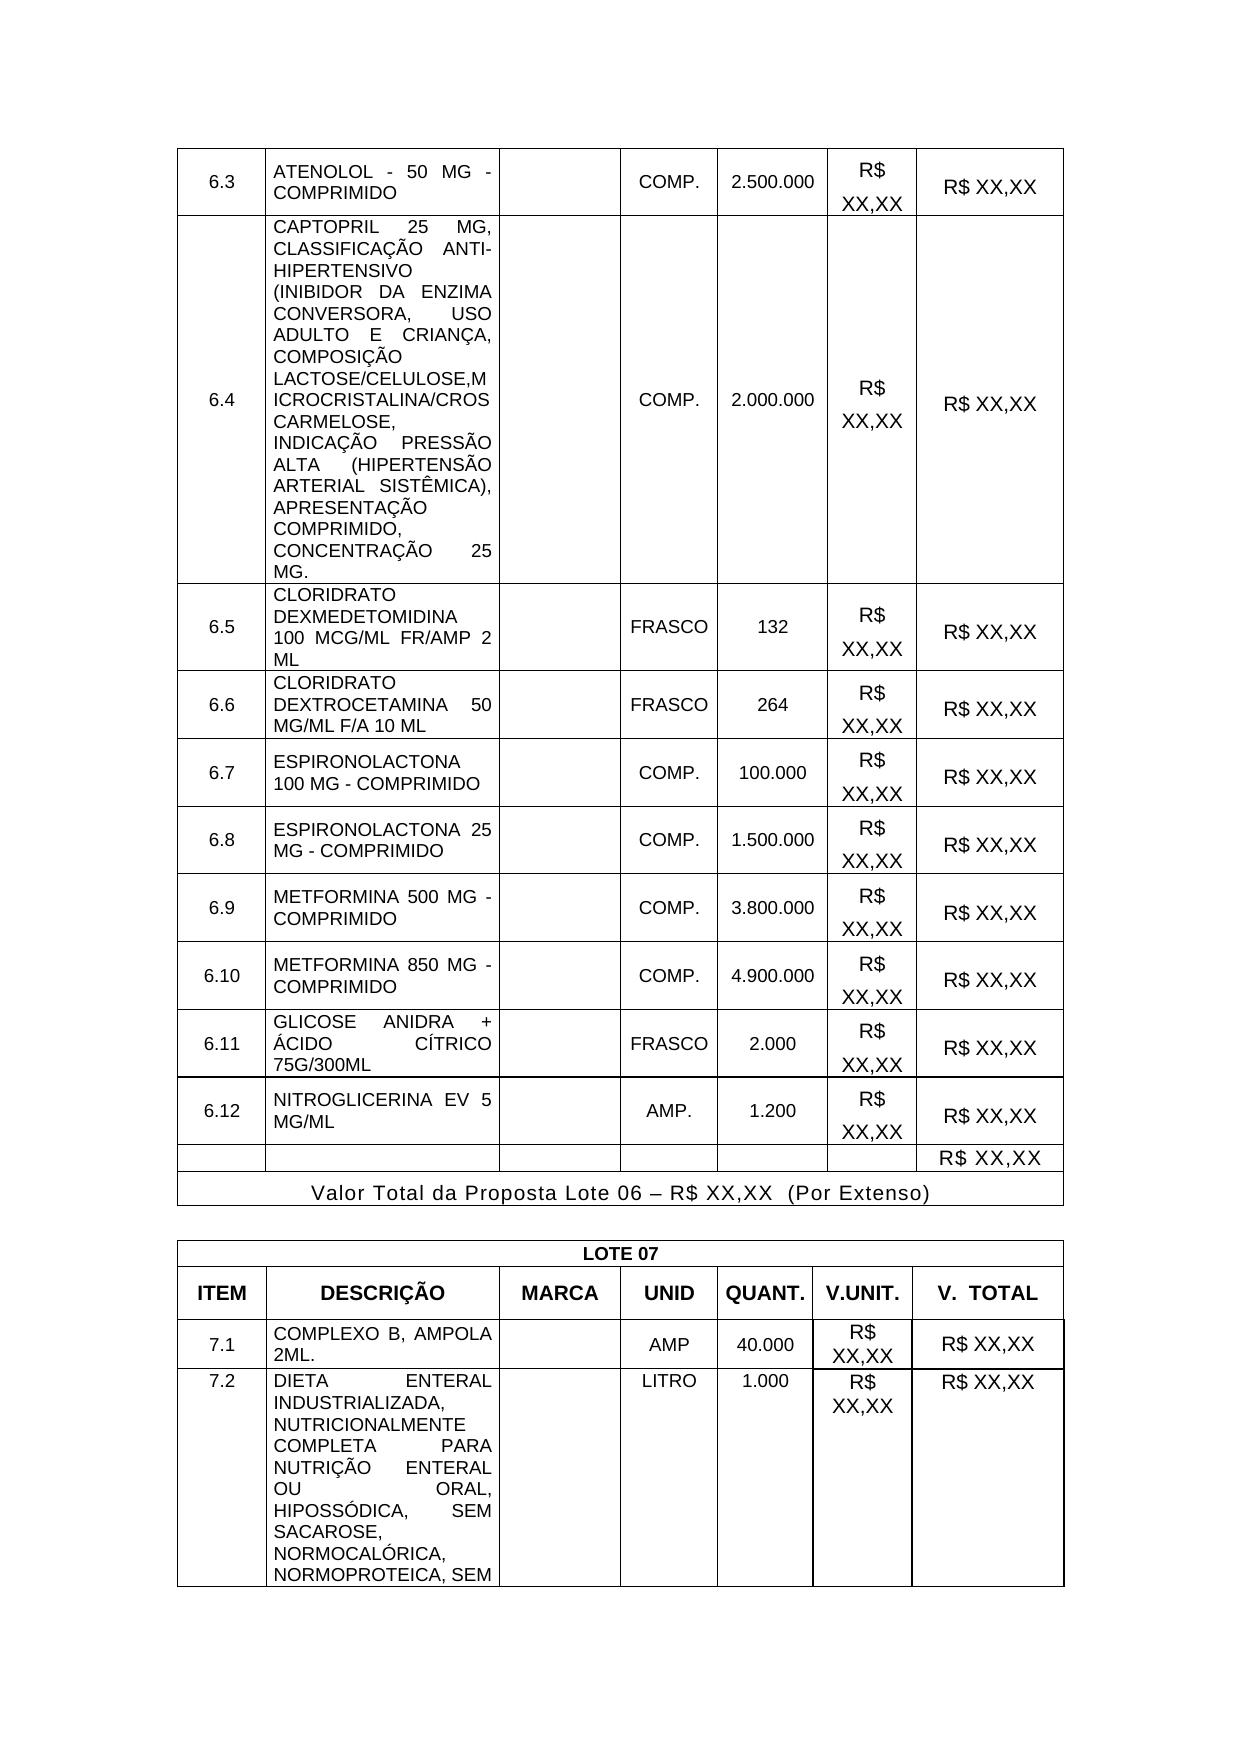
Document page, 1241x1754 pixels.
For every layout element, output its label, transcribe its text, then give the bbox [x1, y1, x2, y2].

table_cell METFORMINA 500 MG - COMPRIMIDO [266, 874, 499, 941]
table_cell GLICOSE ANIDRA + ÁCIDO CÍTRICO 75G/300ML [266, 1010, 499, 1076]
table_cell R$ XX,XX [828, 739, 916, 806]
table_cell [500, 874, 620, 941]
table_cell R$ XX,XX [828, 942, 916, 1009]
table_cell ATENOLOL - 50 MG - COMPRIMIDO [266, 149, 499, 215]
table_cell R$ XX,XX [917, 584, 1063, 670]
table_cell 6.8 [178, 807, 265, 873]
table_cell [500, 942, 620, 1009]
table_cell R$ XX,XX [917, 942, 1063, 1009]
table_cell R$ XX,XX [814, 1320, 911, 1368]
table_cell COMP. [621, 216, 717, 583]
table_cell R$ XX,XX [828, 216, 916, 583]
table_cell [828, 1145, 916, 1171]
table_cell R$ XX,XX [917, 874, 1063, 941]
table_cell 6.6 [178, 671, 265, 738]
table_cell 2.000.000 [718, 216, 827, 583]
table_cell [500, 1320, 620, 1368]
table_cell COMP. [621, 149, 717, 215]
table_cell [500, 671, 620, 738]
table_cell 6.4 [178, 216, 265, 583]
table_cell COMP. [621, 739, 717, 806]
table_cell CLORIDRATO DEXTROCETAMINA 50 MG/ML F/A 10 ML [266, 671, 499, 738]
table_cell [266, 1145, 499, 1171]
table_cell COMP. [621, 874, 717, 941]
table_cell R$ XX,XX [913, 1320, 1063, 1368]
table_cell R$ XX,XX [828, 874, 916, 941]
table_cell 6.12 [178, 1078, 265, 1144]
table_cell R$ XX,XX [917, 1078, 1063, 1144]
table_cell [500, 1369, 620, 1586]
table_cell V. TOTAL [913, 1267, 1063, 1319]
table_cell R$ XX,XX [917, 149, 1063, 215]
table_cell 4.900.000 [718, 942, 827, 1009]
table_cell R$ XX,XX [917, 671, 1063, 738]
table_cell 132 [718, 584, 827, 670]
table_cell 6.10 [178, 942, 265, 1009]
table_cell R$ XX,XX [828, 584, 916, 670]
table_cell [500, 739, 620, 806]
table_cell FRASCO [621, 671, 717, 738]
table_cell CAPTOPRIL 25 MG, CLASSIFICAÇÃO ANTI-HIPERTENSIVO (INIBIDOR DA ENZIMA CONVERSORA, USO ADULTO E CRIANÇA, COMPOSIÇÃO LACTOSE/CELULOSE,MICROCRISTALINA/CROSCARMELOSE, INDICAÇÃO PRESSÃO ALTA (HIPERTENSÃO ARTERIAL SISTÊMICA), APRESENTAÇÃO COMPRIMIDO, CONCENTRAÇÃO 25 MG. [266, 216, 499, 583]
table_cell AMP [621, 1320, 717, 1368]
table_cell R$ XX,XX [828, 671, 916, 738]
table_cell 6.7 [178, 739, 265, 806]
table_cell 1.000 [718, 1369, 812, 1586]
table_cell [500, 216, 620, 583]
table_cell R$ XX,XX [917, 1010, 1063, 1076]
table_cell 3.800.000 [718, 874, 827, 941]
table_cell COMPLEXO B, AMPOLA 2ML. [267, 1320, 499, 1368]
table_cell ESPIRONOLACTONA 100 MG - COMPRIMIDO [266, 739, 499, 806]
table_cell AMP. [621, 1078, 717, 1144]
table_cell 6.11 [178, 1010, 265, 1076]
table_cell [500, 1145, 620, 1171]
table_cell [178, 1145, 265, 1171]
table_cell [500, 584, 620, 670]
table_cell UNID [621, 1267, 717, 1319]
table_cell [500, 1010, 620, 1076]
table_cell R$ XX,XX [828, 807, 916, 873]
table_cell COMP. [621, 942, 717, 1009]
table_cell ESPIRONOLACTONA 25 MG - COMPRIMIDO [266, 807, 499, 873]
table_cell R$ XX,XX [828, 1010, 916, 1076]
table_cell ITEM [178, 1267, 266, 1319]
table_cell 264 [718, 671, 827, 738]
table_header LOTE 07 [178, 1241, 1063, 1266]
table_cell 100.000 [718, 739, 827, 806]
table_cell 2.500.000 [718, 149, 827, 215]
table_cell [500, 1078, 620, 1144]
table_cell R$ XX,XX [917, 216, 1063, 583]
table_cell 6.9 [178, 874, 265, 941]
table_cell METFORMINA 850 MG - COMPRIMIDO [266, 942, 499, 1009]
table_cell [500, 149, 620, 215]
table_cell LITRO [621, 1369, 717, 1586]
table_cell 2.000 [718, 1010, 827, 1076]
table_cell R$ XX,XX [917, 739, 1063, 806]
table_cell COMP. [621, 807, 717, 873]
table_cell [718, 1145, 827, 1171]
table_cell FRASCO [621, 584, 717, 670]
table_cell R$ XX,XX [828, 1078, 916, 1144]
table_cell R$ XX,XX [917, 1145, 1063, 1171]
table_cell [621, 1145, 717, 1171]
table_cell 6.3 [178, 149, 265, 215]
table_cell 7.1 [178, 1320, 266, 1368]
table_cell R$ XX,XX [814, 1370, 911, 1586]
table_cell NITROGLICERINA EV 5 MG/ML [266, 1078, 499, 1144]
table_cell R$ XX,XX [913, 1370, 1063, 1586]
table_cell 6.5 [178, 584, 265, 670]
table_cell CLORIDRATO DEXMEDETOMIDINA 100 MCG/ML FR/AMP 2 ML [266, 584, 499, 670]
table_cell 1.500.000 [718, 807, 827, 873]
table_cell DESCRIÇÃO [267, 1267, 499, 1319]
table_cell [500, 807, 620, 873]
table_cell Valor Total da Proposta Lote 06 – R$ XX,XX (Por Extenso) [178, 1172, 1063, 1205]
table_cell 40.000 [718, 1320, 812, 1368]
table_cell V.UNIT. [813, 1267, 912, 1319]
table_cell R$ XX,XX [828, 149, 916, 215]
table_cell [267, 1369, 499, 1586]
table_cell MARCA [500, 1267, 620, 1319]
table_cell 7.2 [178, 1369, 266, 1586]
table_cell 1.200 [718, 1078, 827, 1144]
table_cell R$ XX,XX [917, 807, 1063, 873]
table_cell FRASCO [621, 1010, 717, 1076]
table_cell QUANT. [718, 1267, 812, 1319]
